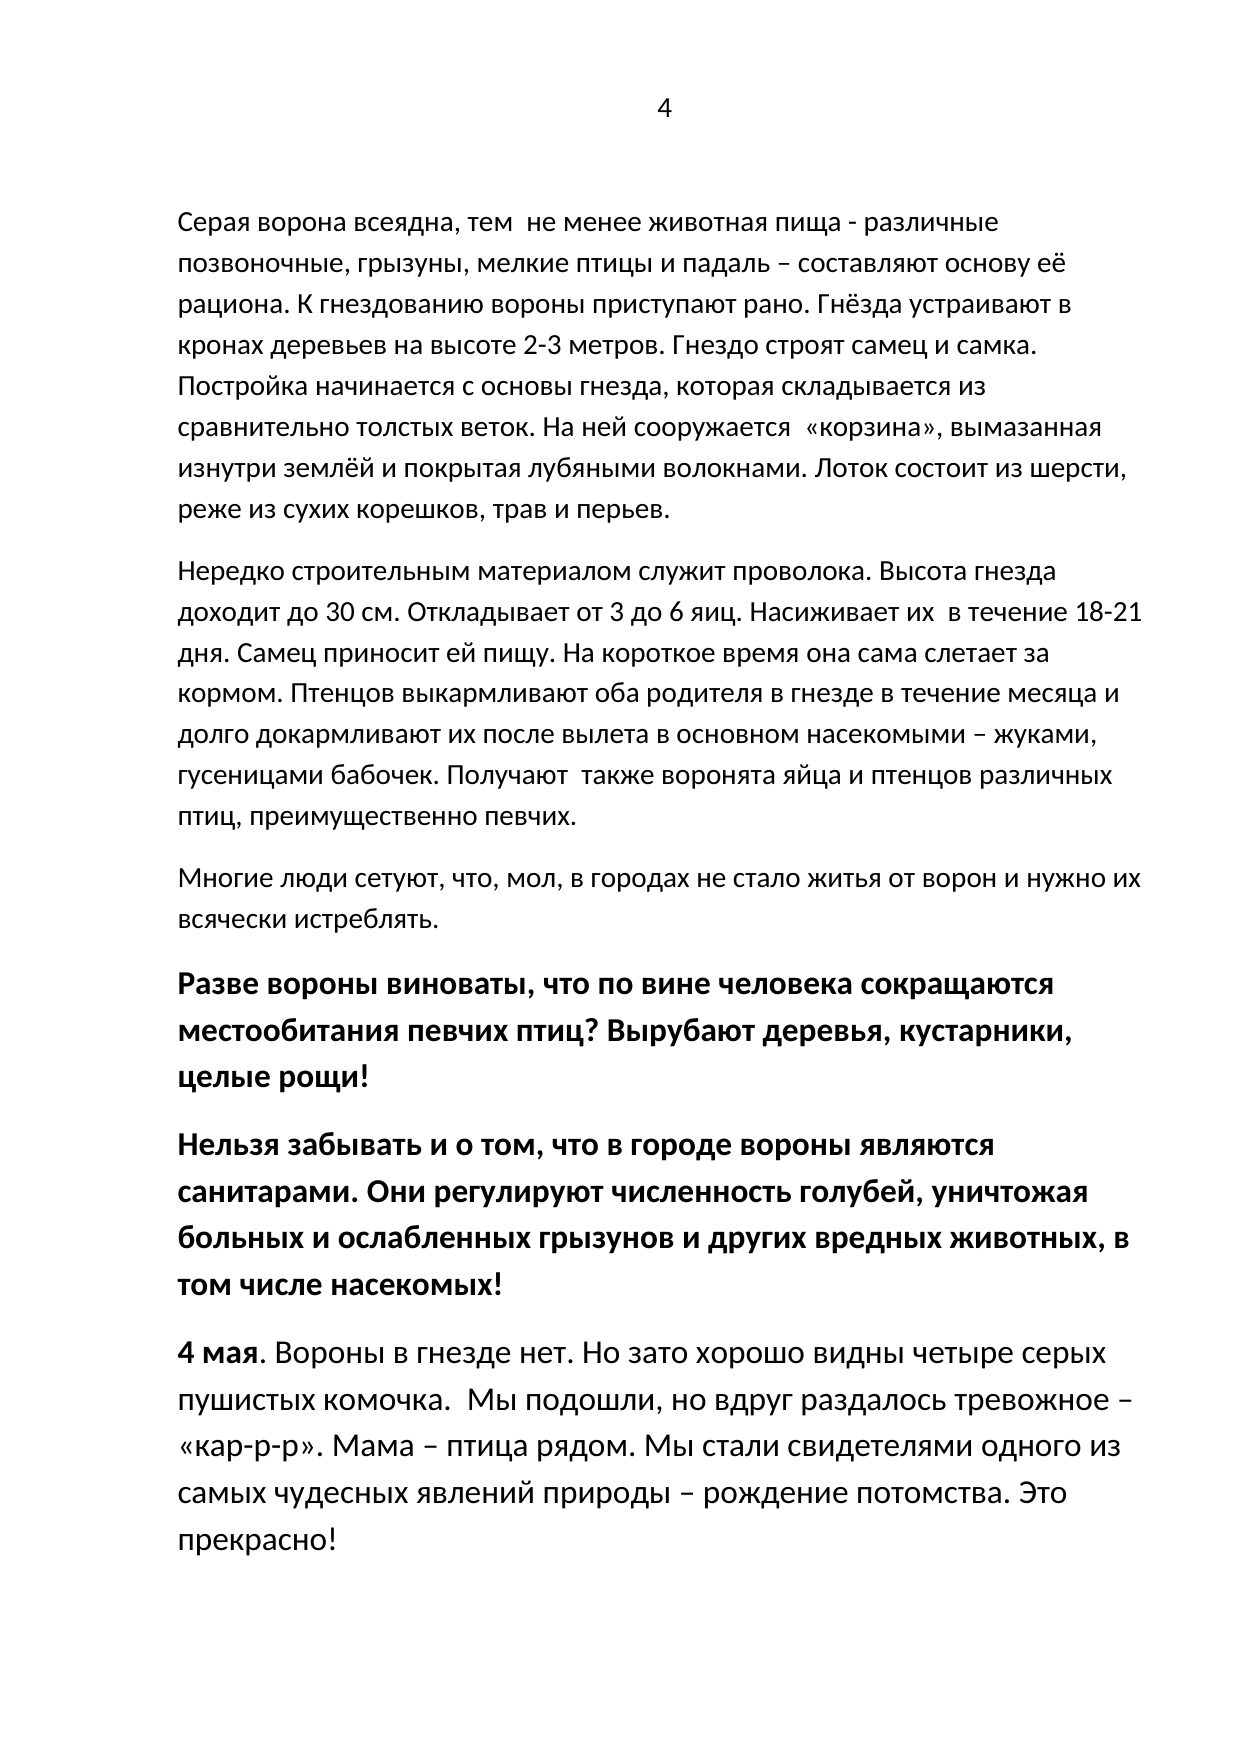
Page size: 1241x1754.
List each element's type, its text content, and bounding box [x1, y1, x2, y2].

text 4 мая. Вороны в гнезде нет. Но зато хорошо видны четыре серых пушистых комочка. Мы подошли, но вдруг раздалось тревожное – «кар-р-р». Мама – птица рядом. Мы стали свидетелями одного из самых чудесных явлений природы – рождение потомства. Это прекрасно! [177, 1331, 1152, 1559]
text Разве вороны виноваты, что по вине человека сокращаются местообитания певчих птиц? Вырубают деревья, кустарники, целые рощи! [177, 962, 1152, 1096]
text 4 [177, 89, 1152, 124]
text Серая ворона всеядна, тем не менее животная пища - различные позвоночные, грызуны, мелкие птицы и падаль – составляют основу её рациона. К гнездованию вороны приступают рано. Гнёзда устраивают в кронах деревьев на высоте 2-3 метров. Гнездо строят самец и самка. Постройка начинается с основы гнезда, которая складывается из сравнительно толстых веток. На ней сооружается «корзина», вымазанная изнутри землёй и покрытая лубяными волокнами. Лоток состоит из шерсти, реже из сухих корешков, трав и перьев. [177, 203, 1152, 526]
text Нельзя забывать и о том, что в городе вороны являются санитарами. Они регулируют численность голубей, уничтожая больных и ослабленных грызунов и других вредных животных, в том числе насекомых! [177, 1123, 1152, 1304]
text Многие люди сетуют, что, мол, в городах не стало житья от ворон и нужно их всячески истреблять. [177, 859, 1152, 936]
text Нередко строительным материалом служит проволока. Высота гнезда доходит до 30 см. Откладывает от 3 до 6 яиц. Насиживает их в течение 18-21 дня. Самец приносит ей пищу. На короткое время она сама слетает за кормом. Птенцов выкармливают оба родителя в гнезде в течение месяца и долго докармливают их после вылета в основном насекомыми – жуками, гусеницами бабочек. Получают также воронята яйца и птенцов различных птиц, преимущественно певчих. [177, 552, 1152, 833]
